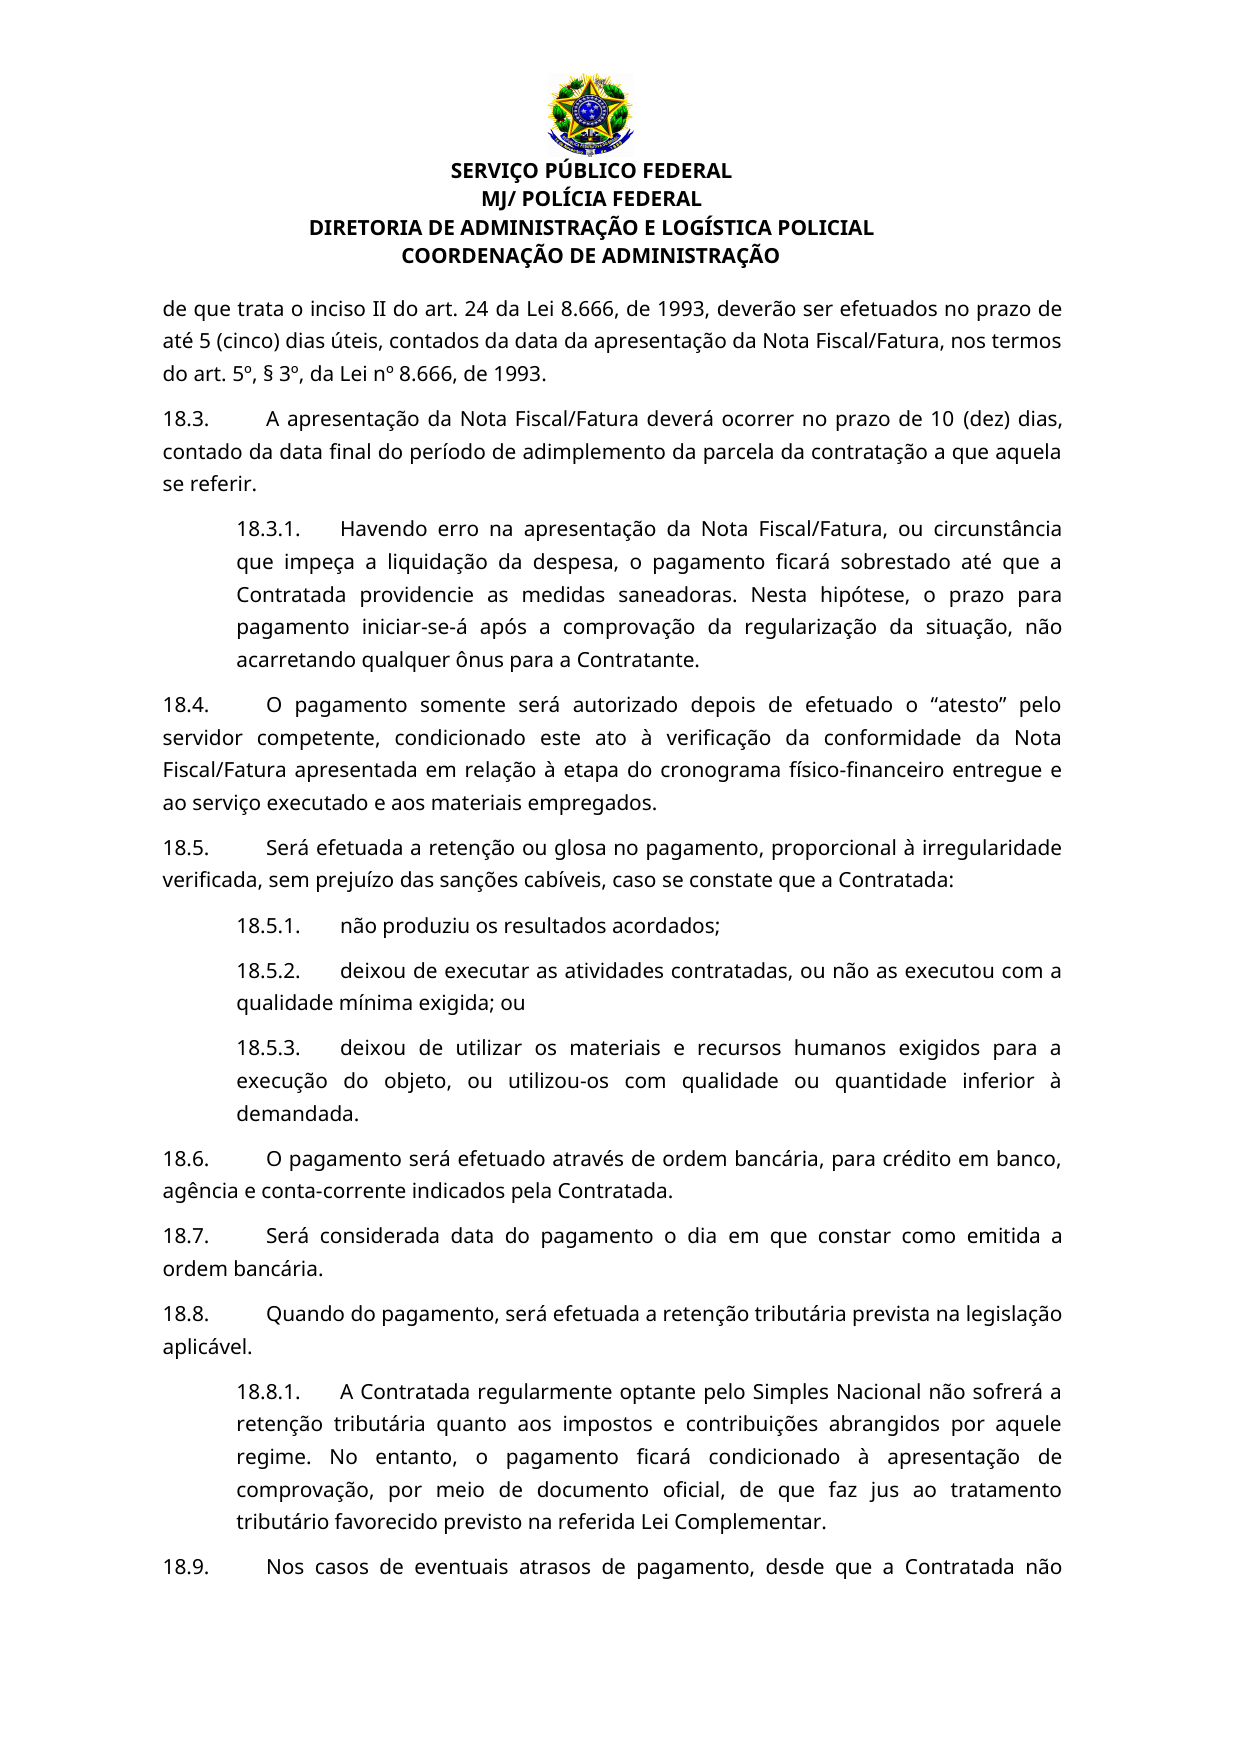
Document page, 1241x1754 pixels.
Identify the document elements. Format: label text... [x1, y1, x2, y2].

list Será efetuada a retenção ou glosa no pagamento, proporcional à irregularidade verificada, sem prejuízo das sanções cabíveis, caso se constate que a Contratada: [162, 833, 1063, 894]
list Será considerada data do pagamento o dia em que constar como emitida a ordem bancária. [162, 1222, 1063, 1283]
list Quando do pagamento, será efetuada a retenção tributária prevista na legislação aplicável. [162, 1299, 1063, 1360]
list não produziu os resultados acordados; [236, 911, 1063, 939]
list O pagamento somente será autorizado depois de efetuado o “atesto” pelo servidor competente, condicionado este ato à verificação da conformidade da Nota Fiscal/Fatura apresentada em relação à etapa do cronograma físico-financeiro entregue e ao serviço executado e aos materiais empregados. [162, 690, 1063, 816]
list deixou de executar as atividades contratadas, ou não as executou com a qualidade mínima exigida; ou [236, 956, 1063, 1017]
list A apresentação da Nota Fiscal/Fatura deverá ocorrer no prazo de 10 (dez) dias, contado da data final do período de adimplemento da parcela da contratação a que aquela se referir. [162, 404, 1063, 498]
list A Contratada regularmente optante pelo Simples Nacional não sofrerá a retenção tributária quanto aos impostos e contribuições abrangidos por aquele regime. No entanto, o pagamento ficará condicionado à apresentação de comprovação, por meio de documento oficial, de que faz jus ao tratamento tributário favorecido previsto na referida Lei Complementar. [236, 1377, 1063, 1536]
list deixou de utilizar os materiais e recursos humanos exigidos para a execução do objeto, ou utilizou-os com qualidade ou quantidade inferior à demandada. [236, 1033, 1063, 1127]
list Havendo erro na apresentação da Nota Fiscal/Fatura, ou circunstância que impeça a liquidação da despesa, o pagamento ficará sobrestado até que a Contratada providencie as medidas saneadoras. Nesta hipótese, o prazo para pagamento iniciar-se-á após a comprovação da regularização da situação, não acarretando qualquer ônus para a Contratante. [236, 514, 1063, 673]
list O pagamento será efetuado através de ordem bancária, para crédito em banco, agência e conta-corrente indicados pela Contratada. [162, 1144, 1063, 1205]
picture [547, 73, 634, 157]
